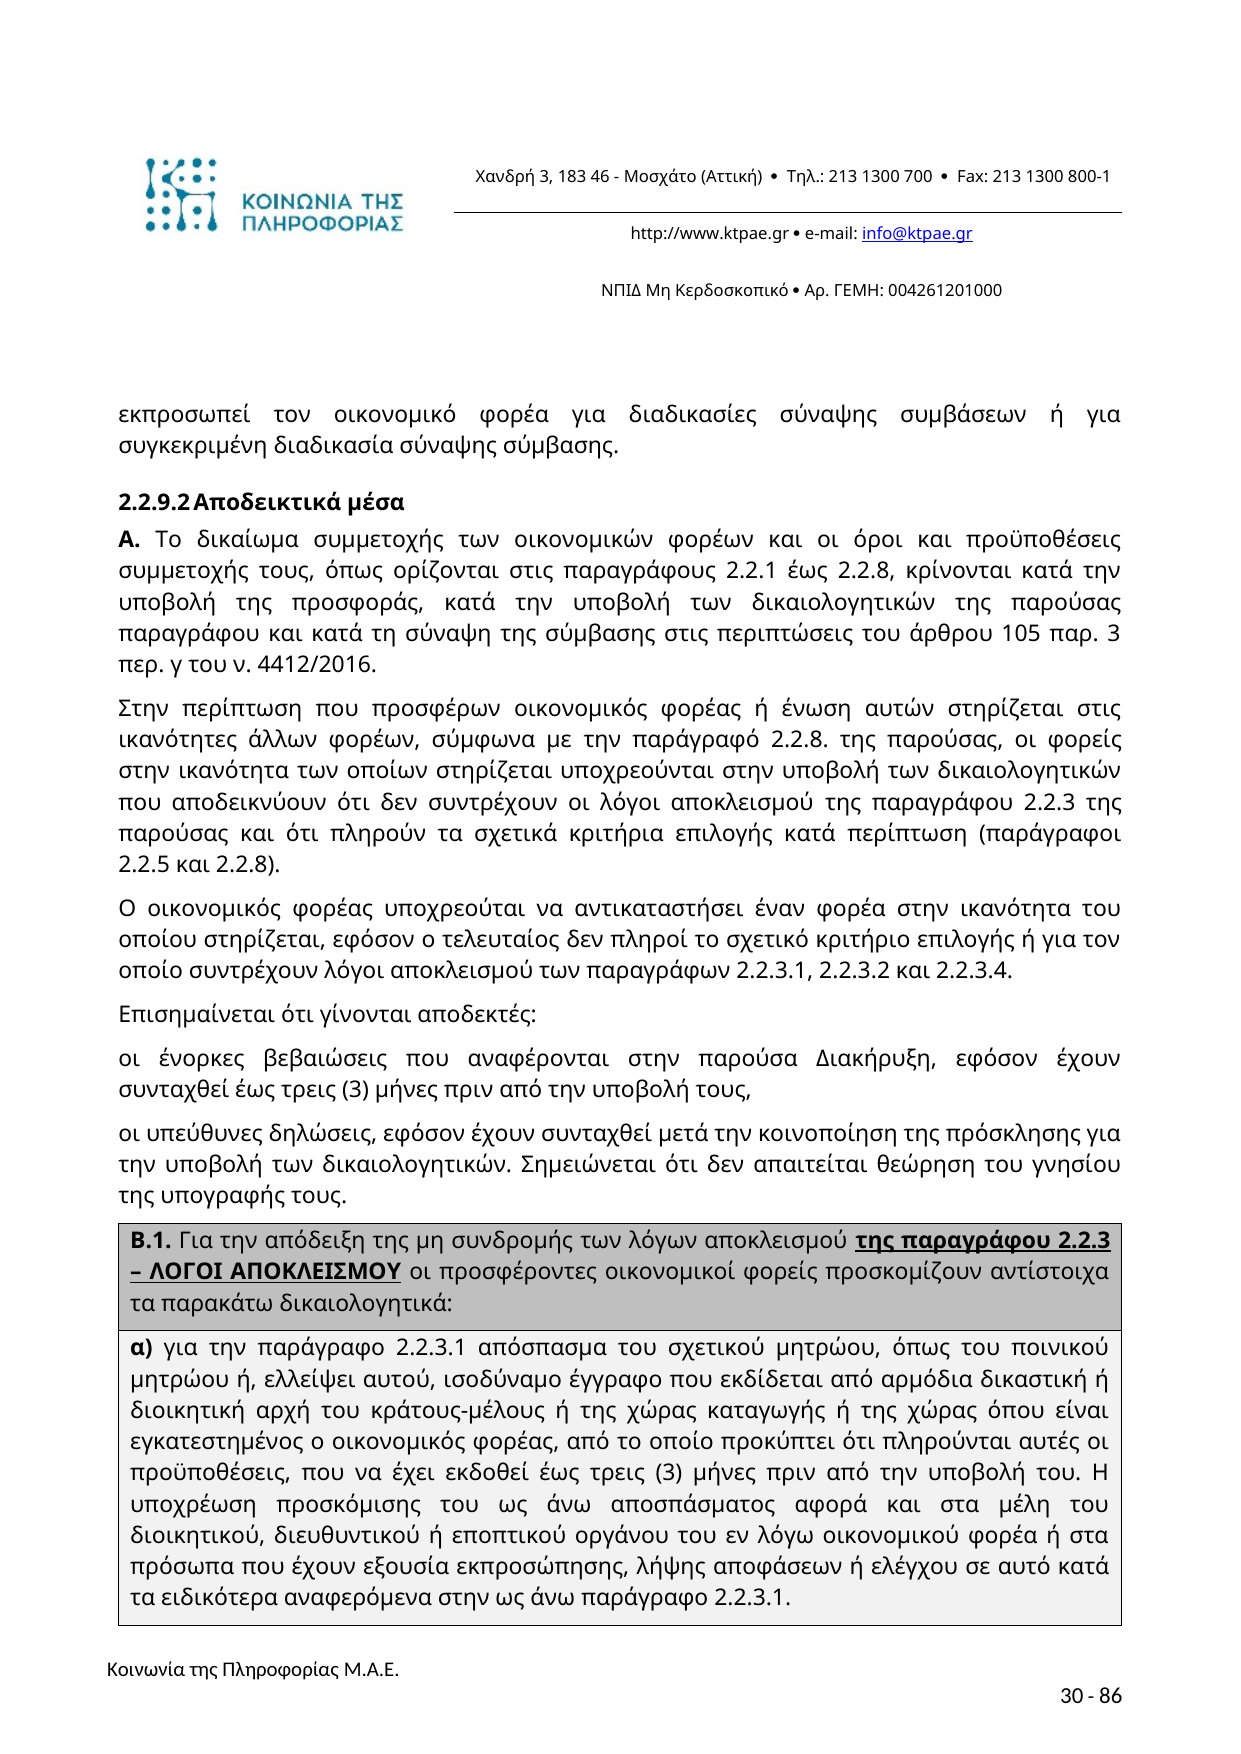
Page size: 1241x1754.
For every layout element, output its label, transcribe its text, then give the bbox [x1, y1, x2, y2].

text οι ένορκες βεβαιώσεις που αναφέρονται στην παρούσα Διακήρυξη, εφόσον έχουν συνταχθεί έως τρεις (3) μήνες πριν από την υποβολή τους, [118, 1042, 1122, 1104]
table_header Β.1. Για την απόδειξη της μη συνδρομής των λόγων αποκλεισμού της παραγράφου 2.2.3 – ΛΟΓΟΙ ΑΠΟΚΛΕΙΣΜΟΥ οι προσφέροντες οικονομικοί φορείς προσκομίζουν αντίστοιχα τα παρακάτω δικαιολογητικά: [119, 1224, 1121, 1330]
text Α. Το δικαίωμα συμμετοχής των οικονομικών φορέων και οι όροι και προϋποθέσεις συμμετοχής τους, όπως ορίζονται στις παραγράφους 2.2.1 έως 2.2.8, κρίνονται κατά την υποβολή της προσφοράς, κατά την υποβολή των δικαιολογητικών της παρούσας παραγράφου και κατά τη σύναψη της σύμβασης στις περιπτώσεις του άρθρου 105 παρ. 3 περ. γ του ν. 4412/2016. [118, 523, 1122, 679]
text Στην περίπτωση που προσφέρων οικονομικός φορέας ή ένωση αυτών στηρίζεται στις ικανότητες άλλων φορέων, σύμφωνα με την παράγραφό 2.2.8. της παρούσας, οι φορείς στην ικανότητα των οποίων στηρίζεται υποχρεούνται στην υποβολή των δικαιολογητικών που αποδεικνύουν ότι δεν συντρέχουν οι λόγοι αποκλεισμού της παραγράφου 2.2.3 της παρούσας και ότι πληρούν τα σχετικά κριτήρια επιλογής κατά περίπτωση (παράγραφοι 2.2.5 και 2.2.8). [118, 692, 1122, 879]
subtitle 2.2.9.2 Αποδεικτικά μέσα [118, 486, 1122, 517]
text Επισημαίνεται ότι γίνονται αποδεκτές: [118, 998, 1122, 1029]
text Ο οικονομικός φορέας υποχρεούται να αντικαταστήσει έναν φορέα στην ικανότητα του οποίου στηρίζεται, εφόσον ο τελευταίος δεν πληροί το σχετικό κριτήριο επιλογής ή για τον οποίο συντρέχουν λόγοι αποκλεισμού των παραγράφων 2.2.3.1, 2.2.3.2 και 2.2.3.4. [118, 892, 1122, 986]
picture [140, 156, 408, 238]
text οι υπεύθυνες δηλώσεις, εφόσον έχουν συνταχθεί μετά την κοινοποίηση της πρόσκλησης για την υποβολή των δικαιολογητικών. Σημειώνεται ότι δεν απαιτείται θεώρηση του γνησίου της υπογραφής τους. [118, 1117, 1122, 1211]
table_cell α) για την παράγραφο 2.2.3.1 απόσπασμα του σχετικού μητρώου, όπως του ποινικού μητρώου ή, ελλείψει αυτού, ισοδύναμο έγγραφο που εκδίδεται από αρμόδια δικαστική ή διοικητική αρχή του κράτους-μέλους ή της χώρας καταγωγής ή της χώρας όπου είναι εγκατεστημένος ο οικονομικός φορέας, από το οποίο προκύπτει ότι πληρούνται αυτές οι προϋποθέσεις, που να έχει εκδοθεί έως τρεις (3) μήνες πριν από την υποβολή του. Η υποχρέωση προσκόμισης του ως άνω αποσπάσματος αφορά και στα μέλη του διοικητικού, διευθυντικού ή εποπτικού οργάνου του εν λόγω οικονομικού φορέα ή στα πρόσωπα που έχουν εξουσία εκπροσώπησης, λήψης αποφάσεων ή ελέγχου σε αυτό κατά τα ειδικότερα αναφερόμενα στην ως άνω παράγραφο 2.2.3.1. [119, 1331, 1121, 1625]
